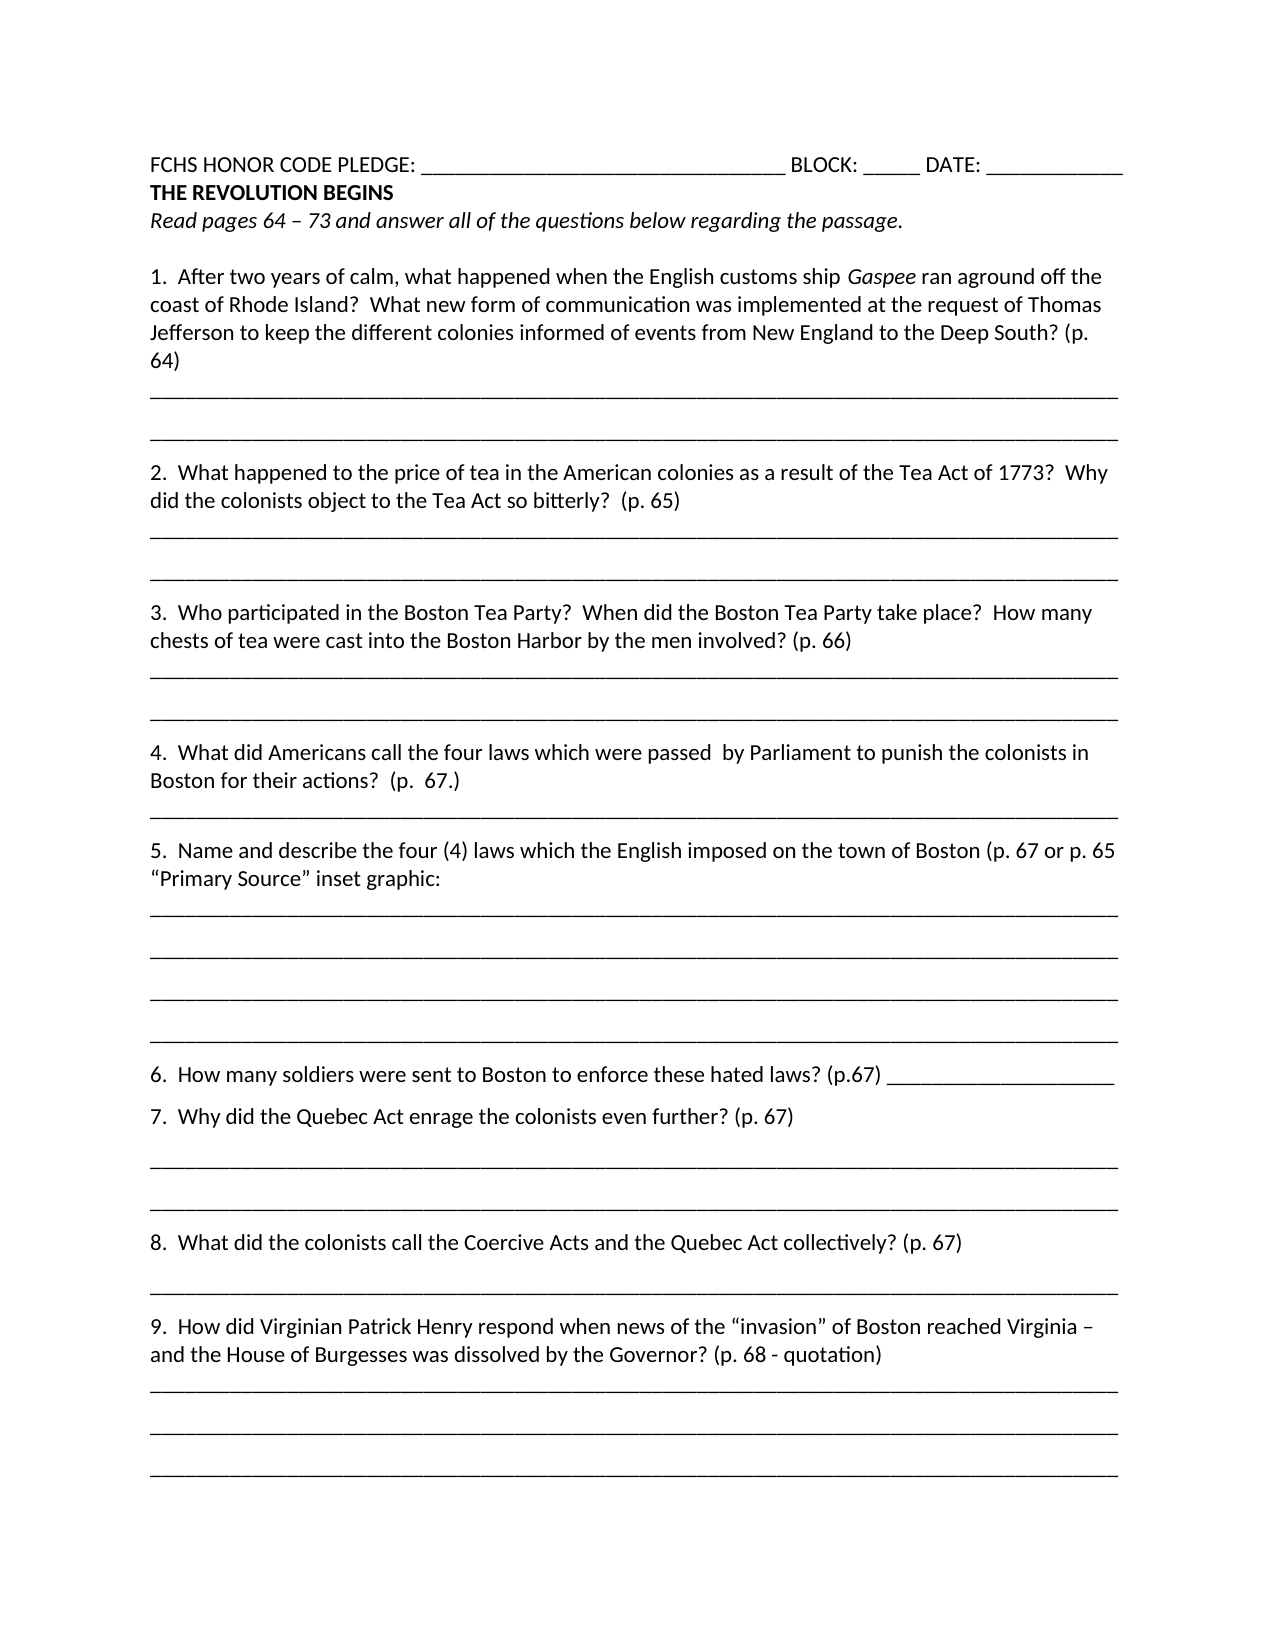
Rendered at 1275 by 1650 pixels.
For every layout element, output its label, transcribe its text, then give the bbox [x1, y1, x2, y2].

text 7. Why did the Quebec Act enrage the colonists even further? (p. 67) [150, 1102, 1125, 1130]
text _____________________________________________________________________________________ [150, 1270, 1125, 1298]
text 4. What did Americans call the four laws which were passed by Parliament to punish the colonists in Boston for their actions? (p. 67.) [150, 738, 1125, 794]
text THE REVOLUTION BEGINS [150, 178, 1125, 206]
text 9. How did Virginian Patrick Henry respond when news of the “invasion” of Boston reached Virginia – and the House of Burgesses was dissolved by the Governor? (p. 68 - quotation) [150, 1312, 1125, 1368]
text __________________________________________________________________________________________________________________________________________________________________________ [150, 1144, 1125, 1214]
text ____________________________________________________________________________________________________________________________________________________________________________________________________________________________________________________________________________________________________________________________________________________ [150, 892, 1125, 1046]
text __________________________________________________________________________________________________________________________________________________________________________ [150, 374, 1125, 444]
text _____________________________________________________________________________________ [150, 794, 1125, 822]
text Read pages 64 – 73 and answer all of the questions below regarding the passage. [150, 206, 1125, 234]
text FCHS HONOR CODE PLEDGE: ________________________________ BLOCK: _____ DATE: ____________ [150, 150, 1125, 178]
text __________________________________________________________________________________________________________________________________________________________________________ [150, 654, 1125, 724]
text _______________________________________________________________________________________________________________________________________________________________________________________________________________________________________________________________ [150, 1368, 1125, 1480]
text __________________________________________________________________________________________________________________________________________________________________________ [150, 514, 1125, 584]
text 3. Who participated in the Boston Tea Party? When did the Boston Tea Party take place? How many chests of tea were cast into the Boston Harbor by the men involved? (p. 66) [150, 598, 1125, 654]
text 5. Name and describe the four (4) laws which the English imposed on the town of Boston (p. 67 or p. 65 “Primary Source” inset graphic: [150, 836, 1125, 892]
text 6. How many soldiers were sent to Boston to enforce these hated laws? (p.67) ____________________ [150, 1060, 1125, 1088]
text 1. After two years of calm, what happened when the English customs ship Gaspee ran aground off the coast of Rhode Island? What new form of communication was implemented at the request of Thomas Jefferson to keep the different colonies informed of events from New England to the Deep South? (p. 64) [150, 262, 1125, 374]
text 8. What did the colonists call the Coercive Acts and the Quebec Act collectively? (p. 67) [150, 1228, 1125, 1256]
text 2. What happened to the price of tea in the American colonies as a result of the Tea Act of 1773? Why did the colonists object to the Tea Act so bitterly? (p. 65) [150, 458, 1125, 514]
